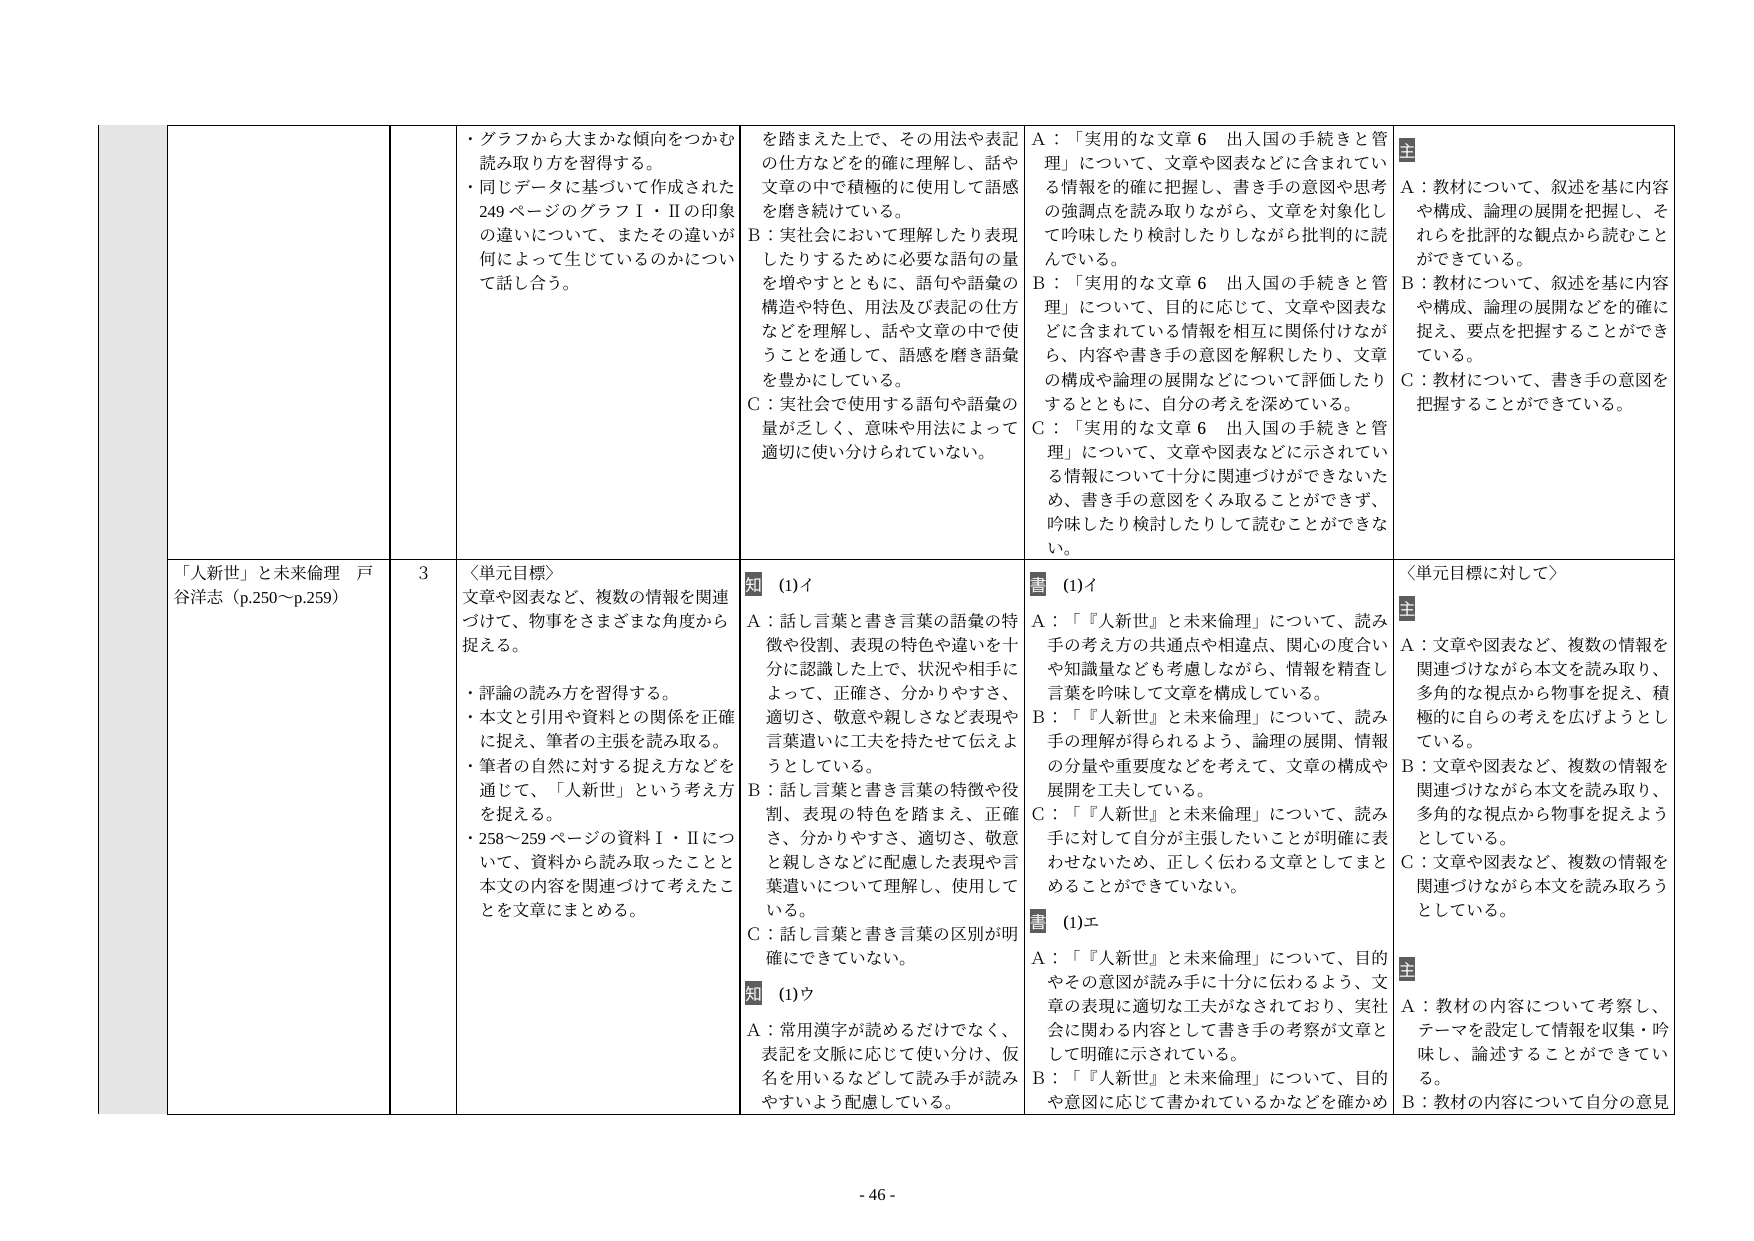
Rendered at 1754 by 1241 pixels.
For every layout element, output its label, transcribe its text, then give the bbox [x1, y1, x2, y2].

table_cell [457, 560, 739, 1114]
table_cell １ [391, 126, 456, 559]
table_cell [457, 126, 739, 559]
table_cell ３ [391, 560, 456, 1114]
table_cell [1394, 560, 1674, 1114]
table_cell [1394, 126, 1674, 559]
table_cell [741, 560, 1024, 1114]
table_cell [1025, 126, 1393, 559]
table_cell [168, 560, 389, 1114]
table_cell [168, 126, 389, 559]
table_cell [1025, 560, 1393, 1114]
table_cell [741, 126, 1024, 559]
